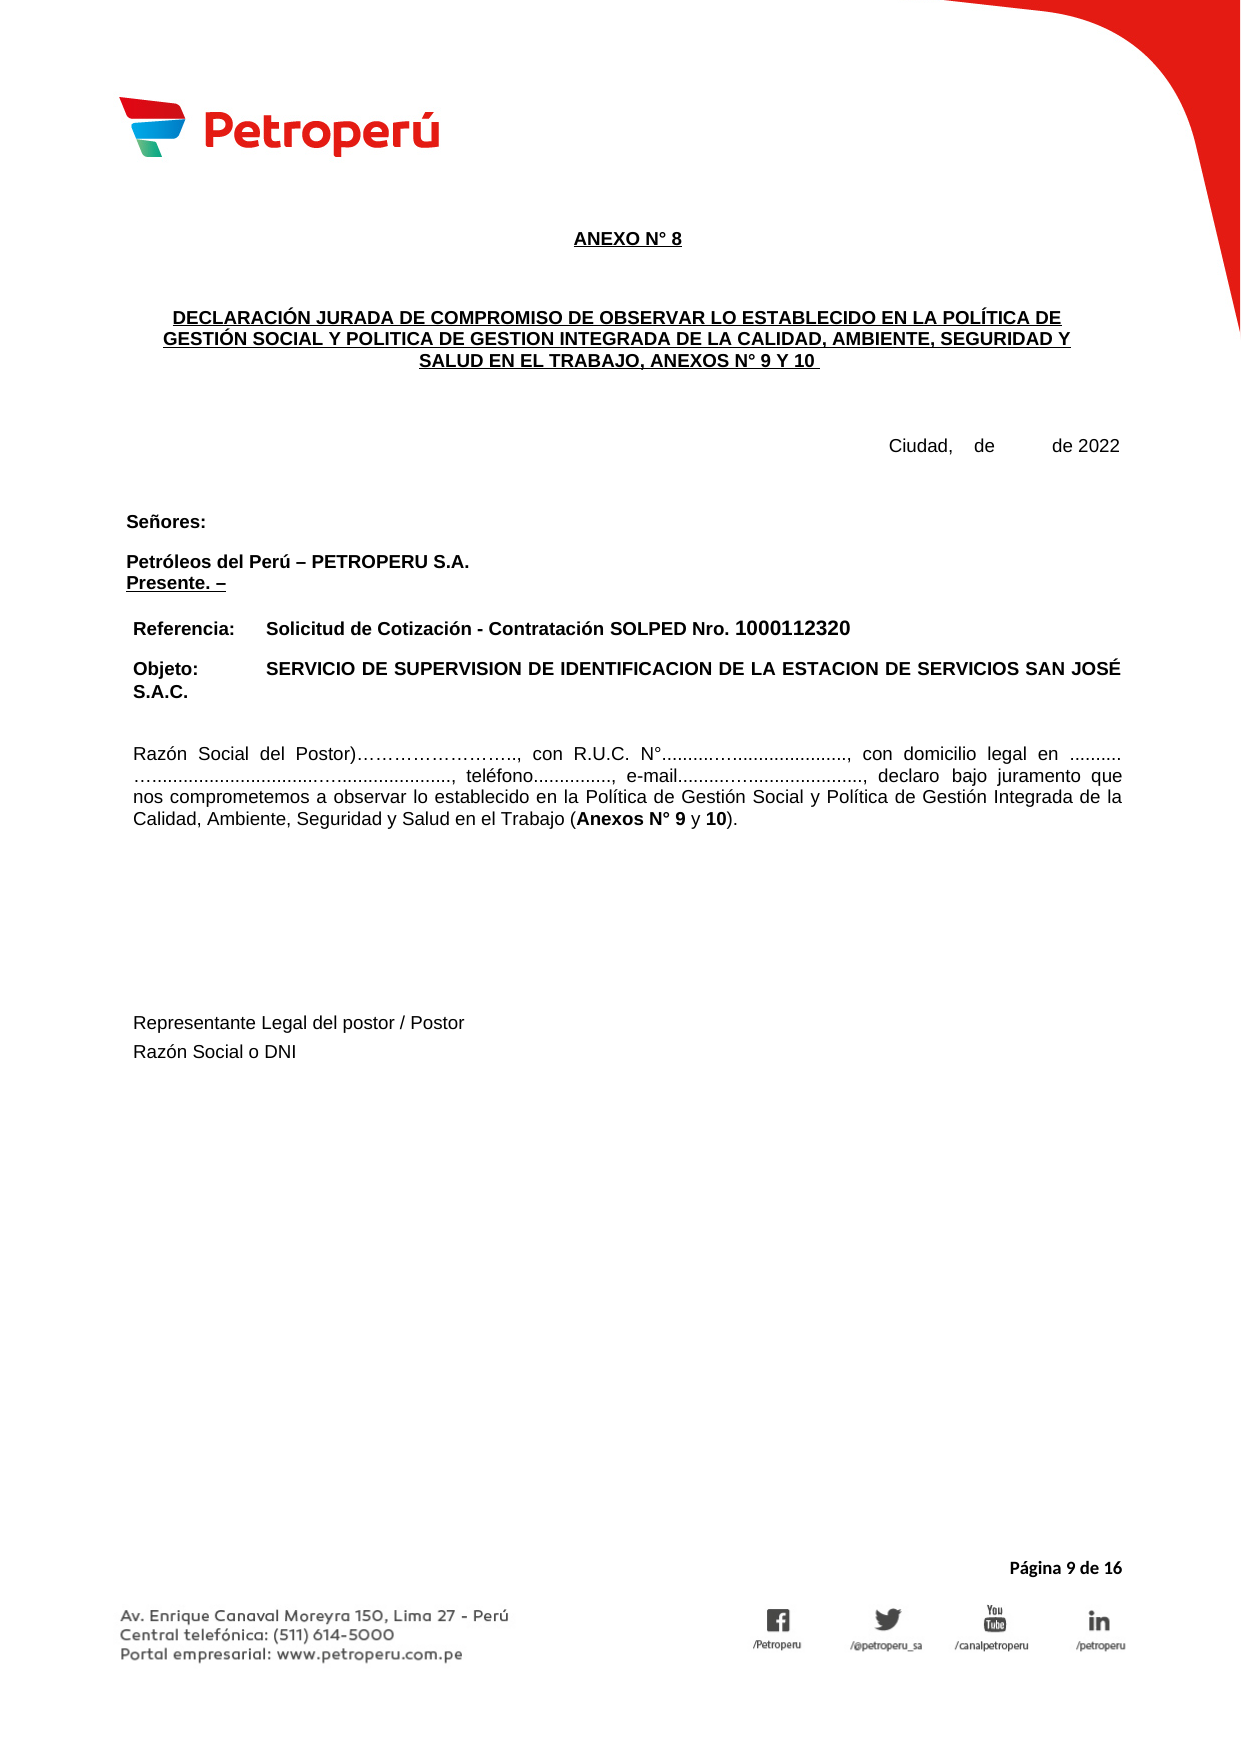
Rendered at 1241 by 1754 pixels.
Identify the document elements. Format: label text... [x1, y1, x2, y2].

text DECLARACIÓN JURADA DE COMPROMISO DE OBSERVAR LO ESTABLECIDO EN LA POLÍTICA DE GESTIÓN SOCIAL Y POLITICA DE GESTION INTEGRADA DE LA CALIDAD, AMBIENTE, SEGURIDAD Y SALUD EN EL TRABAJO, ANEXOS N° 9 Y 10 [133, 306, 1101, 371]
text Petróleos del Perú – PETROPERU S.A. [126, 551, 1120, 572]
picture [1, 0, 1241, 350]
text Señores: [126, 511, 1120, 532]
text Objeto: SERVICIO DE SUPERVISION DE IDENTIFICACION DE LA ESTACION DE SERVICIOS SAN JOSÉ S.A.C. [133, 658, 1122, 703]
text Representante Legal del postor / Postor [133, 1012, 1122, 1033]
text Ciudad, de de 2022 [724, 435, 1120, 457]
picture [1, 1596, 1241, 1751]
text ANEXO N° 8 [133, 227, 1122, 249]
text Presente. – [126, 572, 1120, 594]
text Referencia: Solicitud de Cotización - Contratación SOLPED Nro. 1000112320 [133, 615, 1122, 639]
text Razón Social del Postor)…………………….., con R.U.C. N°..........…......................, con domicilio legal en ..........…................................…......................, teléfono..............., e-mail..........…......................, declaro bajo juramento que nos comprometemos a observar lo establecido en la Política de Gestión Social y Política de Gestión Integrada de la Calidad, Ambiente, Seguridad y Salud en el Trabajo (Anexos N° 9 y 10). [133, 743, 1122, 829]
text Razón Social o DNI [133, 1041, 1122, 1063]
